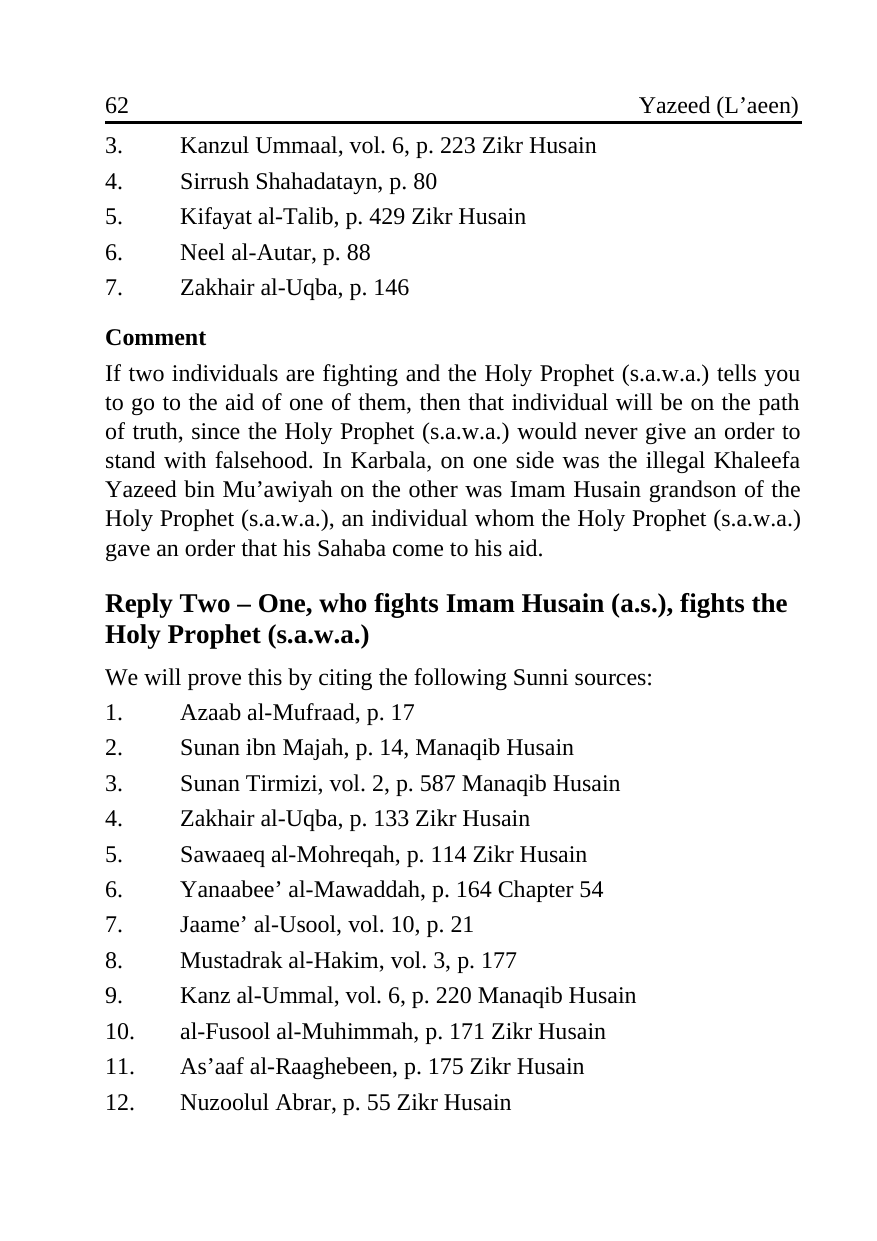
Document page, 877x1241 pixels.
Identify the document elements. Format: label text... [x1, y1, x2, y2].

text If two individuals are fighting and the Holy Prophet (s.a.w.a.) tells you to go to the aid of one of them, then that individual will be on the path of truth, since the Holy Prophet (s.a.w.a.) would never give an order to stand with falsehood. In Karbala, on one side was the illegal Khaleefa Yazeed bin Mu’awiyah on the other was Imam Husain grandson of the Holy Prophet (s.a.w.a.), an individual whom the Holy Prophet (s.a.w.a.) gave an order that his Sahaba come to his aid. [105, 358, 802, 562]
text 7. Jaame’ al-Usool, vol. 10, p. 21 [105, 909, 802, 939]
text 6. Neel al-Autar, p. 88 [105, 237, 802, 266]
text 2. Sunan ibn Majah, p. 14, Manaqib Husain [105, 732, 802, 762]
text 10. al-Fusool al-Muhimmah, p. 171 Zikr Husain [105, 1016, 802, 1045]
subtitle Reply Two – One, who fights Imam Husain (a.s.), fights the Holy Prophet (s.a.w.a.) [105, 587, 802, 649]
text 1. Azaab al-Mufraad, p. 17 [105, 697, 802, 726]
text 4. Zakhair al-Uqba, p. 133 Zikr Husain [105, 803, 802, 832]
text 6. Yanaabee’ al-Mawaddah, p. 164 Chapter 54 [105, 874, 802, 903]
text 7. Zakhair al-Uqba, p. 146 [105, 272, 802, 301]
text 5. Kifayat al-Talib, p. 429 Zikr Husain [105, 201, 802, 231]
text 9. Kanz al-Ummal, vol. 6, p. 220 Manaqib Husain [105, 980, 802, 1009]
text 8. Mustadrak al-Hakim, vol. 3, p. 177 [105, 945, 802, 974]
text 12. Nuzoolul Abrar, p. 55 Zikr Husain [105, 1087, 802, 1116]
text We will prove this by citing the following Sunni sources: [105, 662, 802, 691]
subtitle Comment [105, 322, 802, 351]
text 3. Sunan Tirmizi, vol. 2, p. 587 Manaqib Husain [105, 768, 802, 797]
text 3. Kanzul Ummaal, vol. 6, p. 223 Zikr Husain [105, 131, 802, 160]
text 5. Sawaaeq al-Mohreqah, p. 114 Zikr Husain [105, 839, 802, 868]
text 11. As’aaf al-Raaghebeen, p. 175 Zikr Husain [105, 1051, 802, 1080]
text 4. Sirrush Shahadatayn, p. 80 [105, 166, 802, 195]
